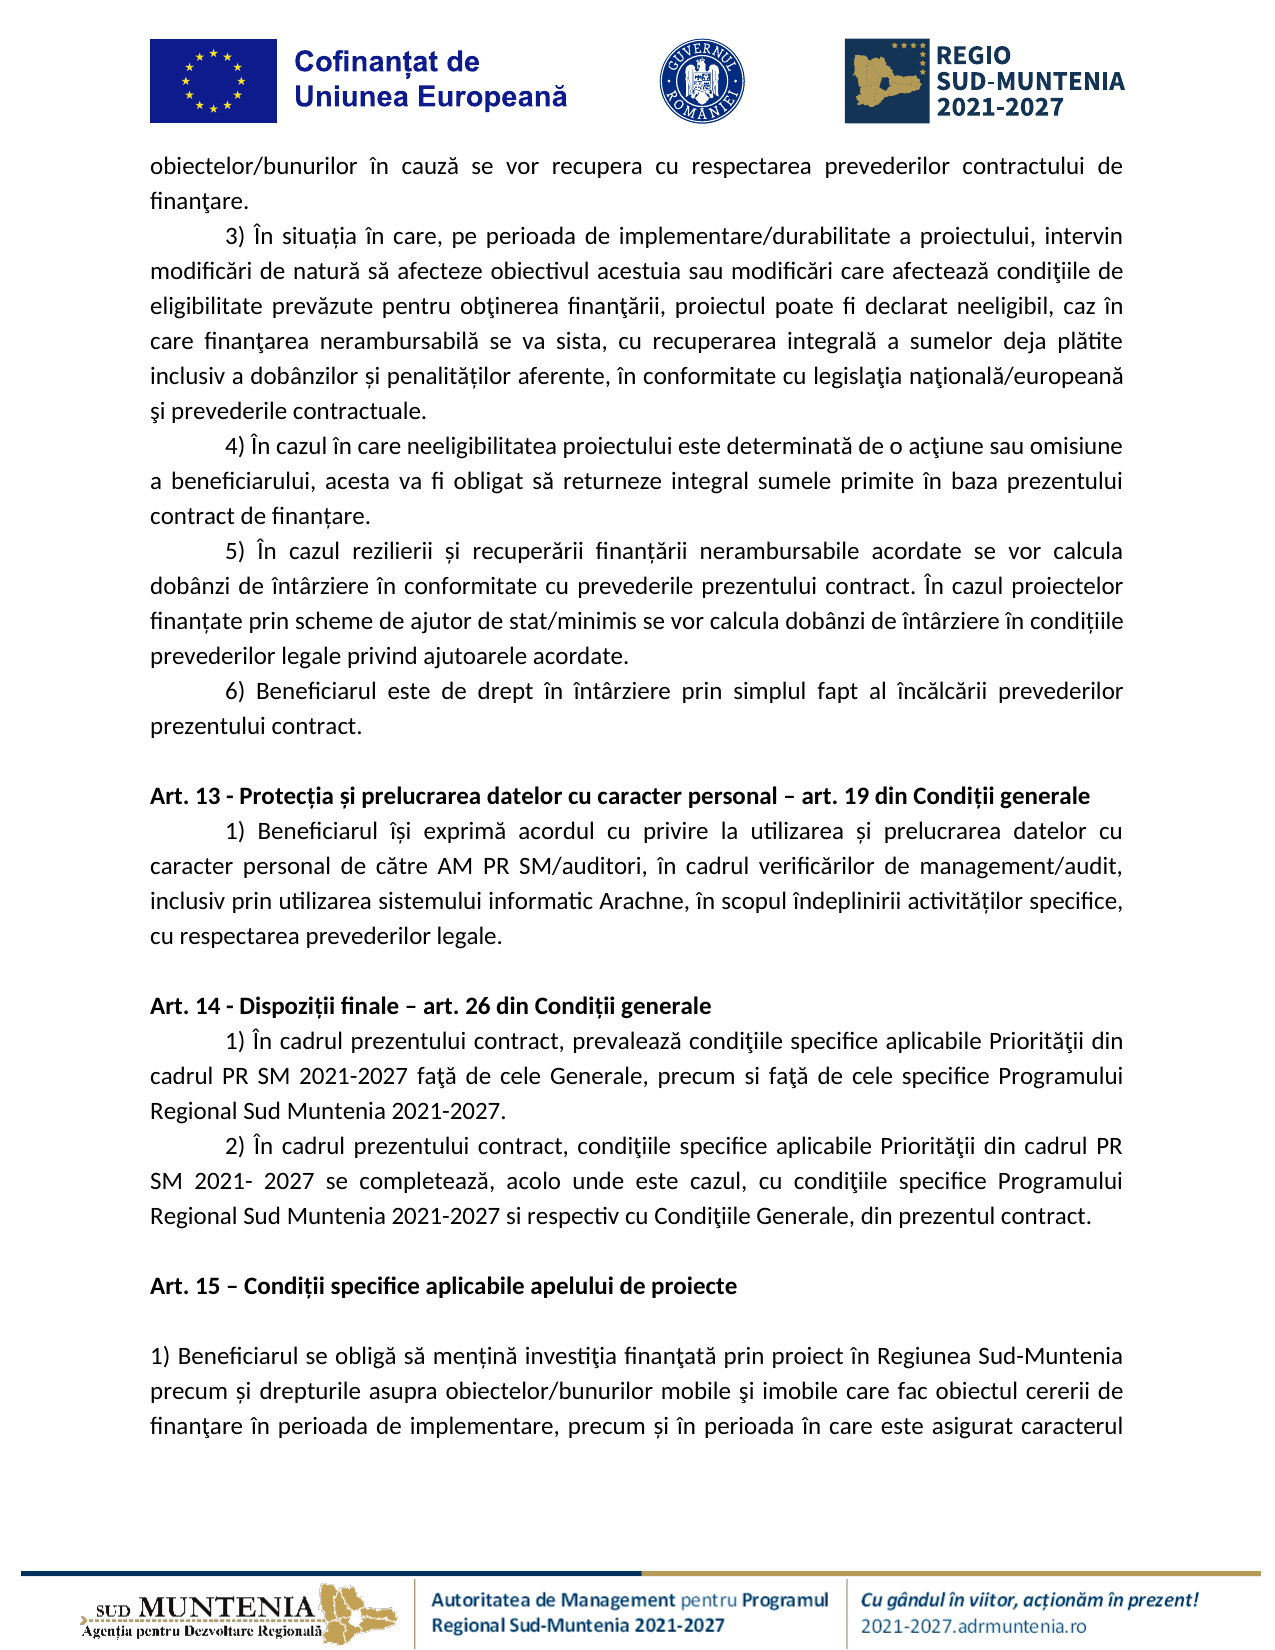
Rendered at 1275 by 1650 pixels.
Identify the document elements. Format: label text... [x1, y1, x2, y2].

list 1) În cadrul prezentului contract, prevalează condiţiile specifice aplicabile Priorităţii din cadrul PR SM 2021-2027 faţă de cele Generale, precum si faţă de cele specifice Programului Regional Sud Muntenia 2021-2027. [150, 1025, 1125, 1126]
text Art. 13 - Protecția și prelucrarea datelor cu caracter personal – art. 19 din Condiții generale [150, 780, 1125, 811]
list 6) Beneficiarul este de drept în întârziere prin simplul fapt al încălcării prevederilor prezentului contract. [150, 675, 1125, 741]
list 3) În situația în care, pe perioada de implementare/durabilitate a proiectului, intervin modificări de natură să afecteze obiectivul acestuia sau modificări care afectează condiţiile de eligibilitate prevăzute pentru obţinerea finanţării, proiectul poate fi declarat neeligibil, caz în care finanţarea nerambursabilă se va sista, cu recuperarea integrală a sumelor deja plătite inclusiv a dobânzilor și penalităților aferente, în conformitate cu legislaţia naţională/europeană şi prevederile contractuale. [150, 220, 1125, 426]
list 5) În cazul rezilierii și recuperării finanțării nerambursabile acordate se vor calcula dobânzi de întârziere în conformitate cu prevederile prezentului contract. În cazul proiectelor finanțate prin scheme de ajutor de stat/minimis se vor calcula dobânzi de întârziere în condițiile prevederilor legale privind ajutoarele acordate. [150, 535, 1125, 671]
text Art. 15 – Condiții specifice aplicabile apelului de proiecte [150, 1270, 1125, 1301]
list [150, 150, 1125, 216]
picture [21, 1571, 1262, 1650]
list 4) În cazul în care neeligibilitatea proiectului este determinată de o acţiune sau omisiune a beneficiarului, acesta va fi obligat să returneze integral sumele primite în baza prezentului contract de finanțare. [150, 430, 1125, 531]
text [150, 1340, 1125, 1441]
text Art. 14 - Dispoziții finale – art. 26 din Condiții generale [150, 990, 1125, 1021]
list 1) Beneficiarul își exprimă acordul cu privire la utilizarea și prelucrarea datelor cu caracter personal de către AM PR SM/auditori, în cadrul verificărilor de management/audit, inclusiv prin utilizarea sistemului informatic Arachne, în scopul îndeplinirii activităților specifice, cu respectarea prevederilor legale. [150, 815, 1125, 951]
list 2) În cadrul prezentului contract, condiţiile specifice aplicabile Priorităţii din cadrul PR SM 2021- 2027 se completează, acolo unde este cazul, cu condiţiile specifice Programului Regional Sud Muntenia 2021-2027 si respectiv cu Condiţiile Generale, din prezentul contract. [150, 1130, 1125, 1231]
